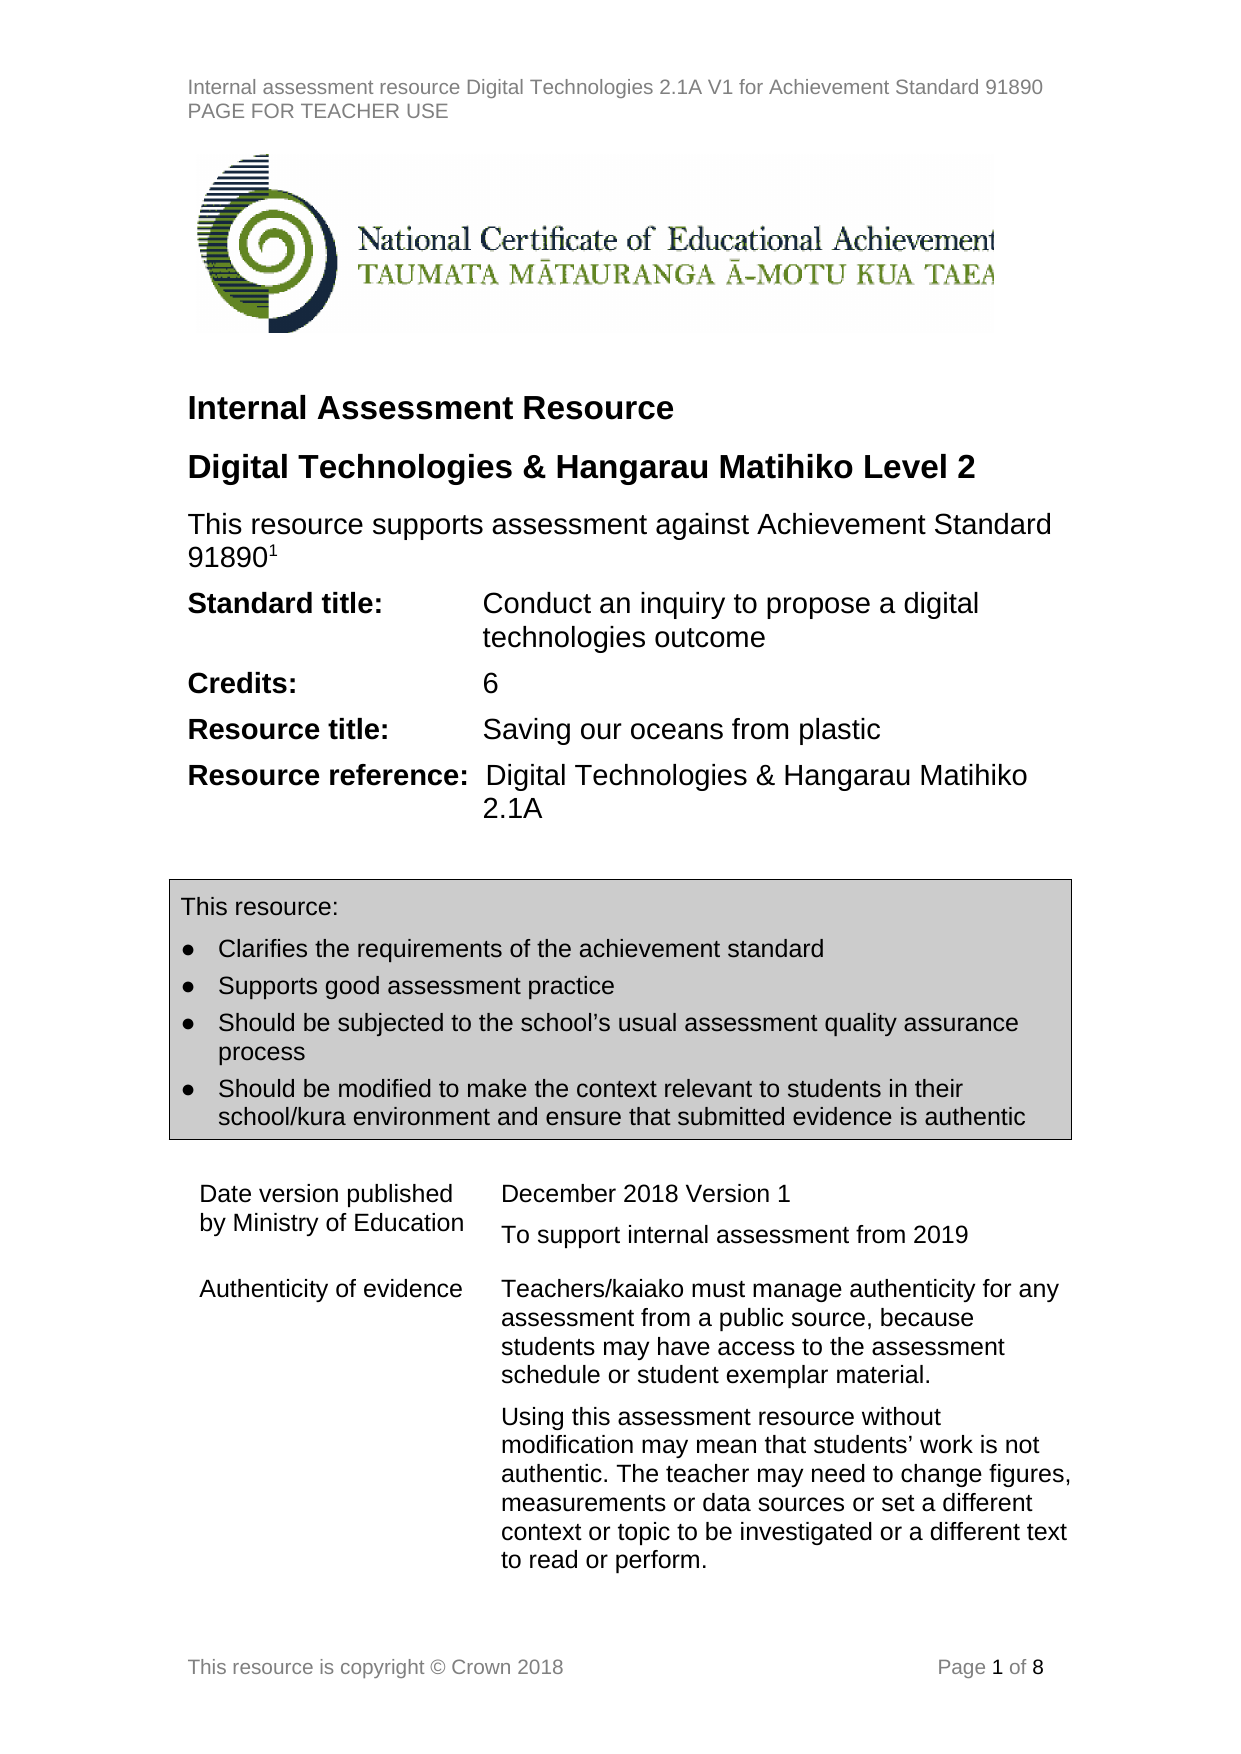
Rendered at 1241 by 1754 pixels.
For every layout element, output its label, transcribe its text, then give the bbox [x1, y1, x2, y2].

table_header This resource: Clarifies the requirements of the achievement standard Supports good assessment practice Should be subjected to the school’s usual assessment quality assurance process Should be modified to make the context relevant to students in their school/kura environment and ensure that submitted evidence is authentic [170, 880, 1071, 1139]
table_cell Authenticity of evidence [188, 1262, 489, 1587]
text Resource reference: Digital Technologies & Hangarau Matihiko 2.1A [187, 758, 1053, 825]
text Standard title: Conduct an inquiry to propose a digital technologies outcome [187, 586, 1053, 653]
table_cell Teachers/kaiako must manage authenticity for any assessment from a public source, because students may have access to the assessment schedule or student exemplar material. Using this assessment resource without modification may mean that students’ work is not authentic. The teacher may need to change figures, measurements or data sources or set a different context or topic to be investigated or a different text to read or perform. [490, 1262, 1084, 1587]
table_header Date version published by Ministry of Education [188, 1167, 489, 1262]
text Internal Assessment Resource [187, 388, 1053, 427]
text Digital Technologies & Hangarau Matihiko Level 2 [187, 447, 1053, 486]
text Resource title: Saving our oceans from plastic [187, 712, 1053, 745]
table_header December 2018 Version 1 To support internal assessment from 2019 [490, 1167, 1084, 1262]
text This resource supports assessment against Achievement Standard 918901 [187, 507, 1053, 574]
picture [196, 154, 994, 333]
text Credits: 6 [187, 666, 1053, 699]
